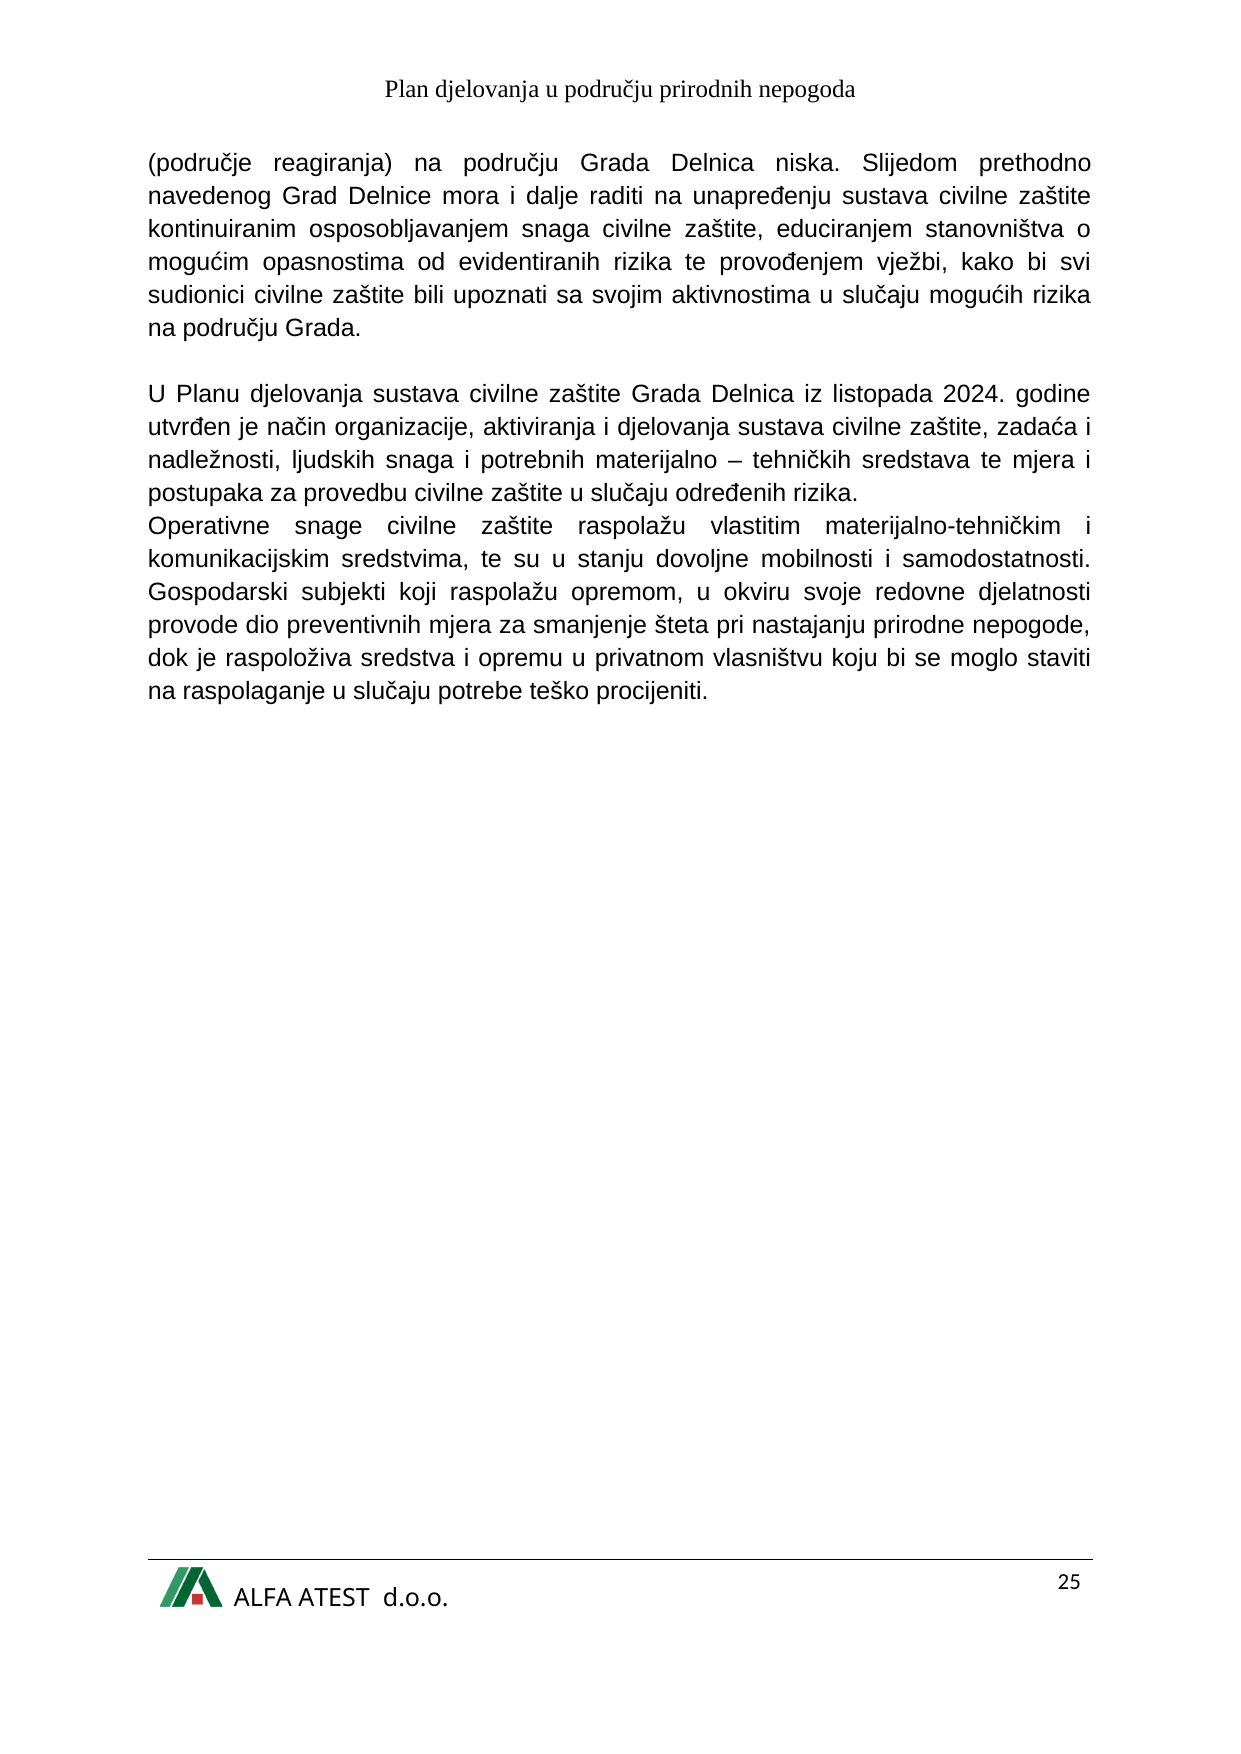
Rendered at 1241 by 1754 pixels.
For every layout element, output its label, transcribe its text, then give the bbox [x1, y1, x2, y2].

text U Planu djelovanja sustava civilne zaštite Grada Delnica iz listopada 2024. godine utvrđen je način organizacije, aktiviranja i djelovanja sustava civilne zaštite, zadaća i nadležnosti, ljudskih snaga i potrebnih materijalno – tehničkih sredstava te mjera i postupaka za provedbu civilne zaštite u slučaju određenih rizika. [148, 379, 1092, 507]
picture [159, 1567, 223, 1607]
text Operativne snage civilne zaštite raspolažu vlastitim materijalno-tehničkim i komunikacijskim sredstvima, te su u stanju dovoljne mobilnosti i samodostatnosti. Gospodarski subjekti koji raspolažu opremom, u okviru svoje redovne djelatnosti provode dio preventivnih mjera za smanjenje šteta pri nastajanju prirodne nepogode, dok je raspoloživa sredstva i opremu u privatnom vlasništvu koju bi se moglo staviti na raspolaganje u slučaju potrebe teško procijeniti. [148, 511, 1092, 705]
